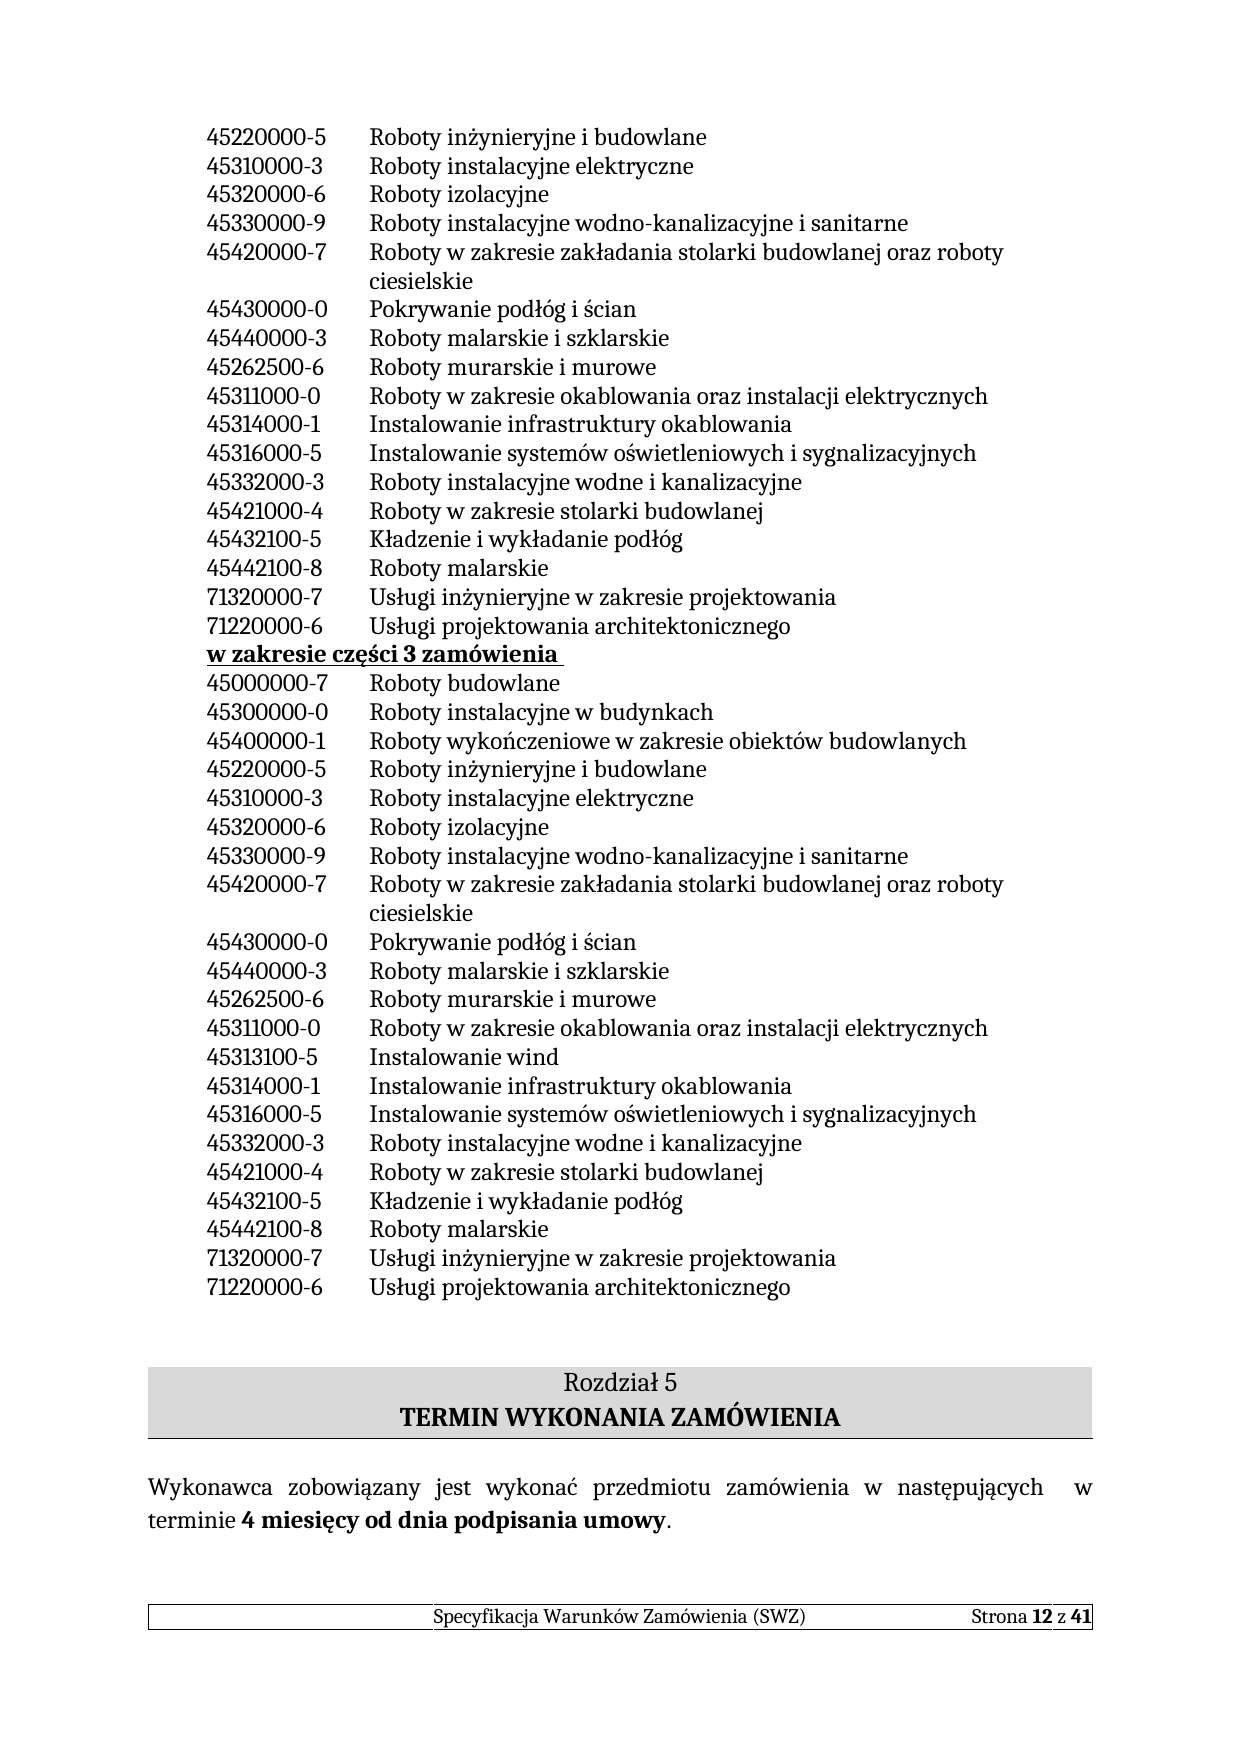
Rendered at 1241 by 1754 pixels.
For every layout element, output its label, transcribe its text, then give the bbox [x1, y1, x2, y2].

text 45332000-3 Roboty instalacyjne wodne i kanalizacyjne [207, 468, 1093, 497]
text 71220000-6 Usługi projektowania architektonicznego [207, 1273, 1093, 1302]
text 45262500-6 Roboty murarskie i murowe [207, 353, 1093, 382]
text 45400000-1 Roboty wykończeniowe w zakresie obiektów budowlanych [207, 727, 1093, 755]
text 71320000-7 Usługi inżynieryjne w zakresie projektowania [207, 1244, 1093, 1273]
text 45320000-6 Roboty izolacyjne [207, 180, 1093, 209]
text 45421000-4 Roboty w zakresie stolarki budowlanej [207, 1158, 1093, 1187]
text 45220000-5 Roboty inżynieryjne i budowlane [207, 755, 1093, 784]
text w zakresie części 3 zamówienia [207, 640, 1093, 669]
text 45420000-7 Roboty w zakresie zakładania stolarki budowlanej oraz roboty ciesielskie [207, 238, 1093, 295]
table_header Rozdział 5 TERMIN WYKONANIA ZAMÓWIENIA [148, 1367, 1092, 1438]
text 45332000-3 Roboty instalacyjne wodne i kanalizacyjne [207, 1129, 1093, 1158]
text 45300000-0 Roboty instalacyjne w budynkach [207, 698, 1093, 727]
text 45314000-1 Instalowanie infrastruktury okablowania [207, 1072, 1093, 1100]
text 45310000-3 Roboty instalacyjne elektryczne [207, 152, 1093, 180]
text 45220000-5 Roboty inżynieryjne i budowlane [207, 123, 1093, 152]
text 45430000-0 Pokrywanie podłóg i ścian [207, 295, 1093, 324]
text 45421000-4 Roboty w zakresie stolarki budowlanej [207, 497, 1093, 525]
text 45320000-6 Roboty izolacyjne [207, 813, 1093, 842]
text 45316000-5 Instalowanie systemów oświetleniowych i sygnalizacyjnych [207, 439, 1093, 468]
text 45432100-5 Kładzenie i wykładanie podłóg [207, 525, 1093, 554]
text 45440000-3 Roboty malarskie i szklarskie [207, 324, 1093, 353]
text 45311000-0 Roboty w zakresie okablowania oraz instalacji elektrycznych [207, 1014, 1093, 1043]
text 45311000-0 Roboty w zakresie okablowania oraz instalacji elektrycznych [207, 382, 1093, 410]
text 71320000-7 Usługi inżynieryjne w zakresie projektowania [207, 583, 1093, 612]
text 45262500-6 Roboty murarskie i murowe [207, 985, 1093, 1014]
text 45310000-3 Roboty instalacyjne elektryczne [207, 784, 1093, 813]
text 45313100-5 Instalowanie wind [207, 1043, 1093, 1072]
text 45330000-9 Roboty instalacyjne wodno-kanalizacyjne i sanitarne [207, 209, 1093, 238]
text 45440000-3 Roboty malarskie i szklarskie [207, 957, 1093, 985]
text 45314000-1 Instalowanie infrastruktury okablowania [207, 410, 1093, 439]
text 45330000-9 Roboty instalacyjne wodno-kanalizacyjne i sanitarne [207, 842, 1093, 870]
text 45432100-5 Kładzenie i wykładanie podłóg [207, 1187, 1093, 1215]
text 45442100-8 Roboty malarskie [207, 554, 1093, 583]
text 45420000-7 Roboty w zakresie zakładania stolarki budowlanej oraz roboty ciesielskie [207, 870, 1093, 928]
text 71220000-6 Usługi projektowania architektonicznego [207, 612, 1093, 640]
text 45000000-7 Roboty budowlane [207, 669, 1093, 698]
text 45442100-8 Roboty malarskie [207, 1215, 1093, 1244]
text 45430000-0 Pokrywanie podłóg i ścian [207, 928, 1093, 957]
text Wykonawca zobowiązany jest wykonać przedmiotu zamówienia w następujących w terminie 4 miesięcy od dnia podpisania umowy. [148, 1473, 1093, 1534]
text 45316000-5 Instalowanie systemów oświetleniowych i sygnalizacyjnych [207, 1100, 1093, 1129]
